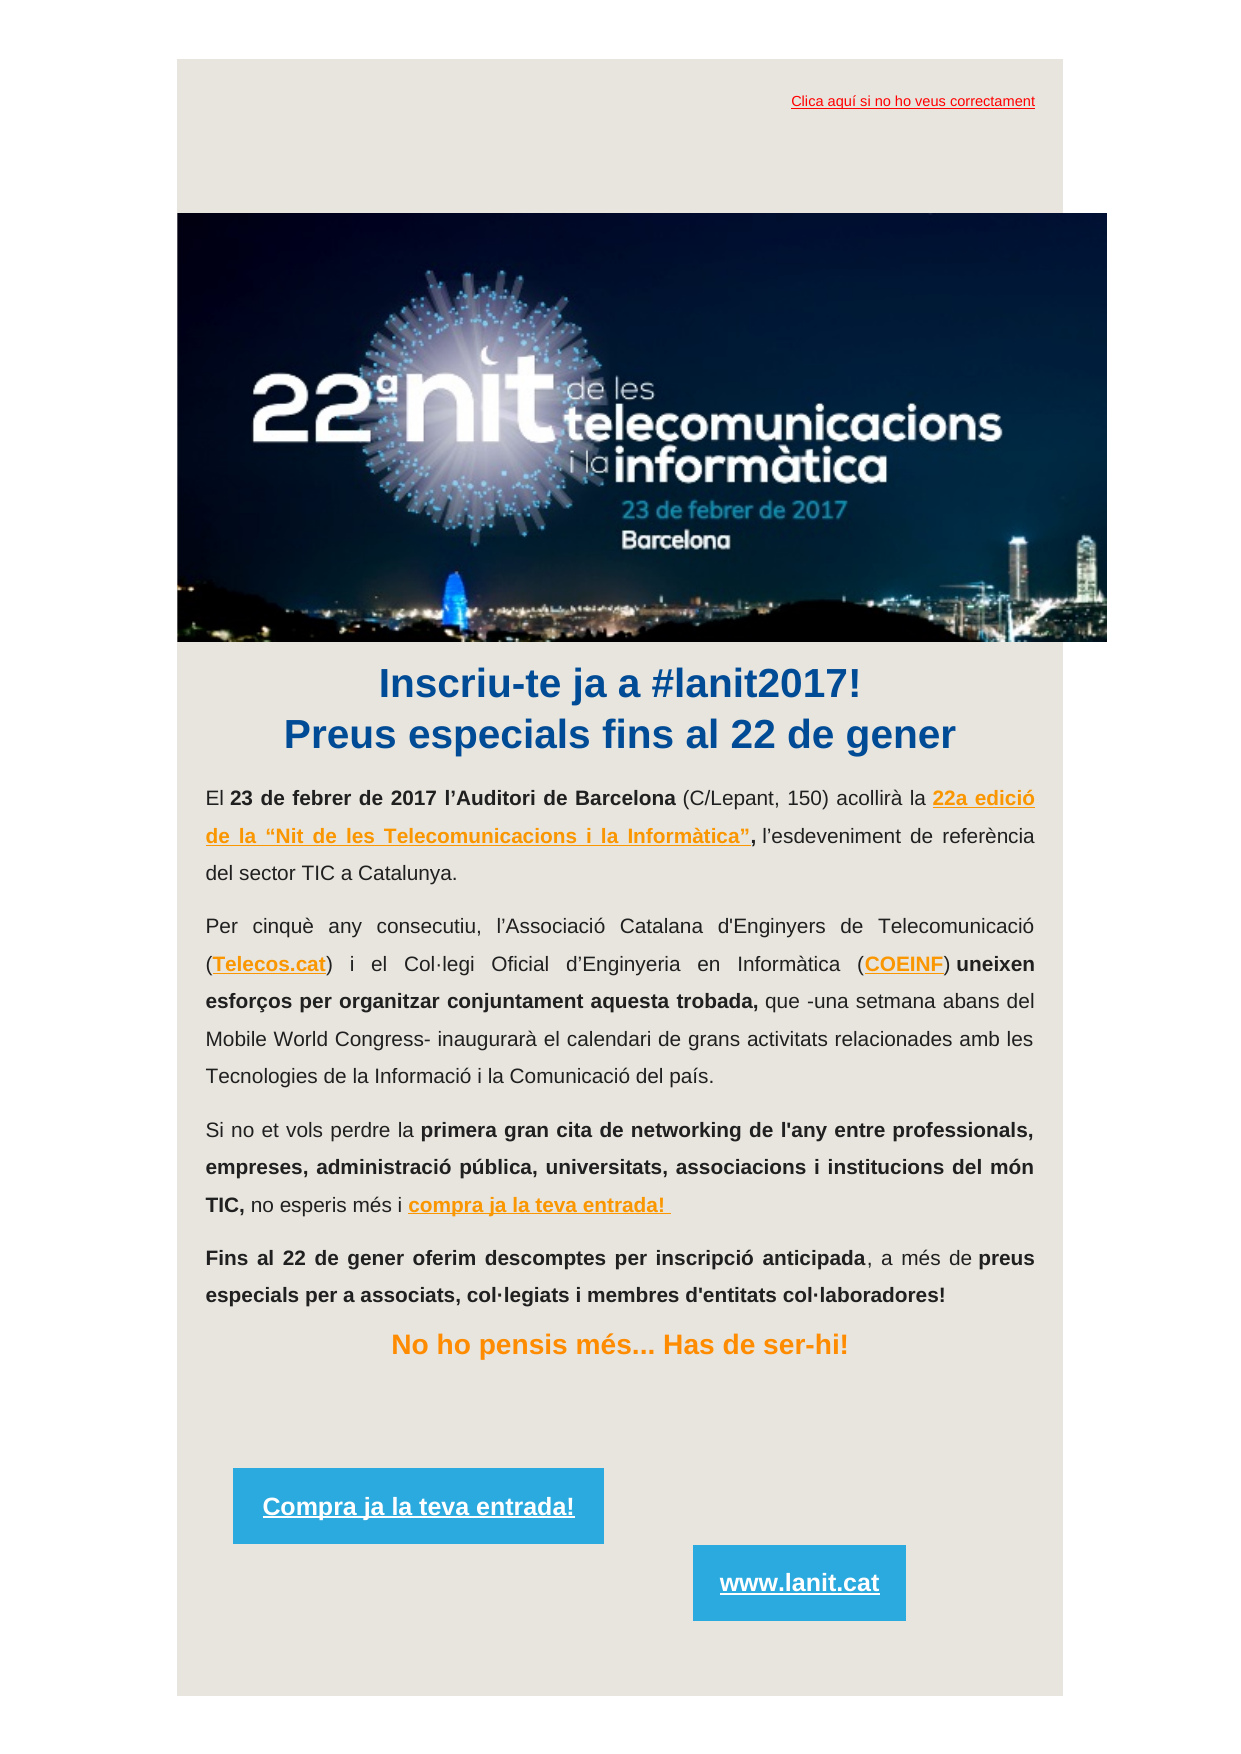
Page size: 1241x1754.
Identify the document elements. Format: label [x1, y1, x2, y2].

table_header [177, 59, 1063, 213]
picture [177, 213, 1107, 642]
table_header [177, 642, 1063, 1696]
